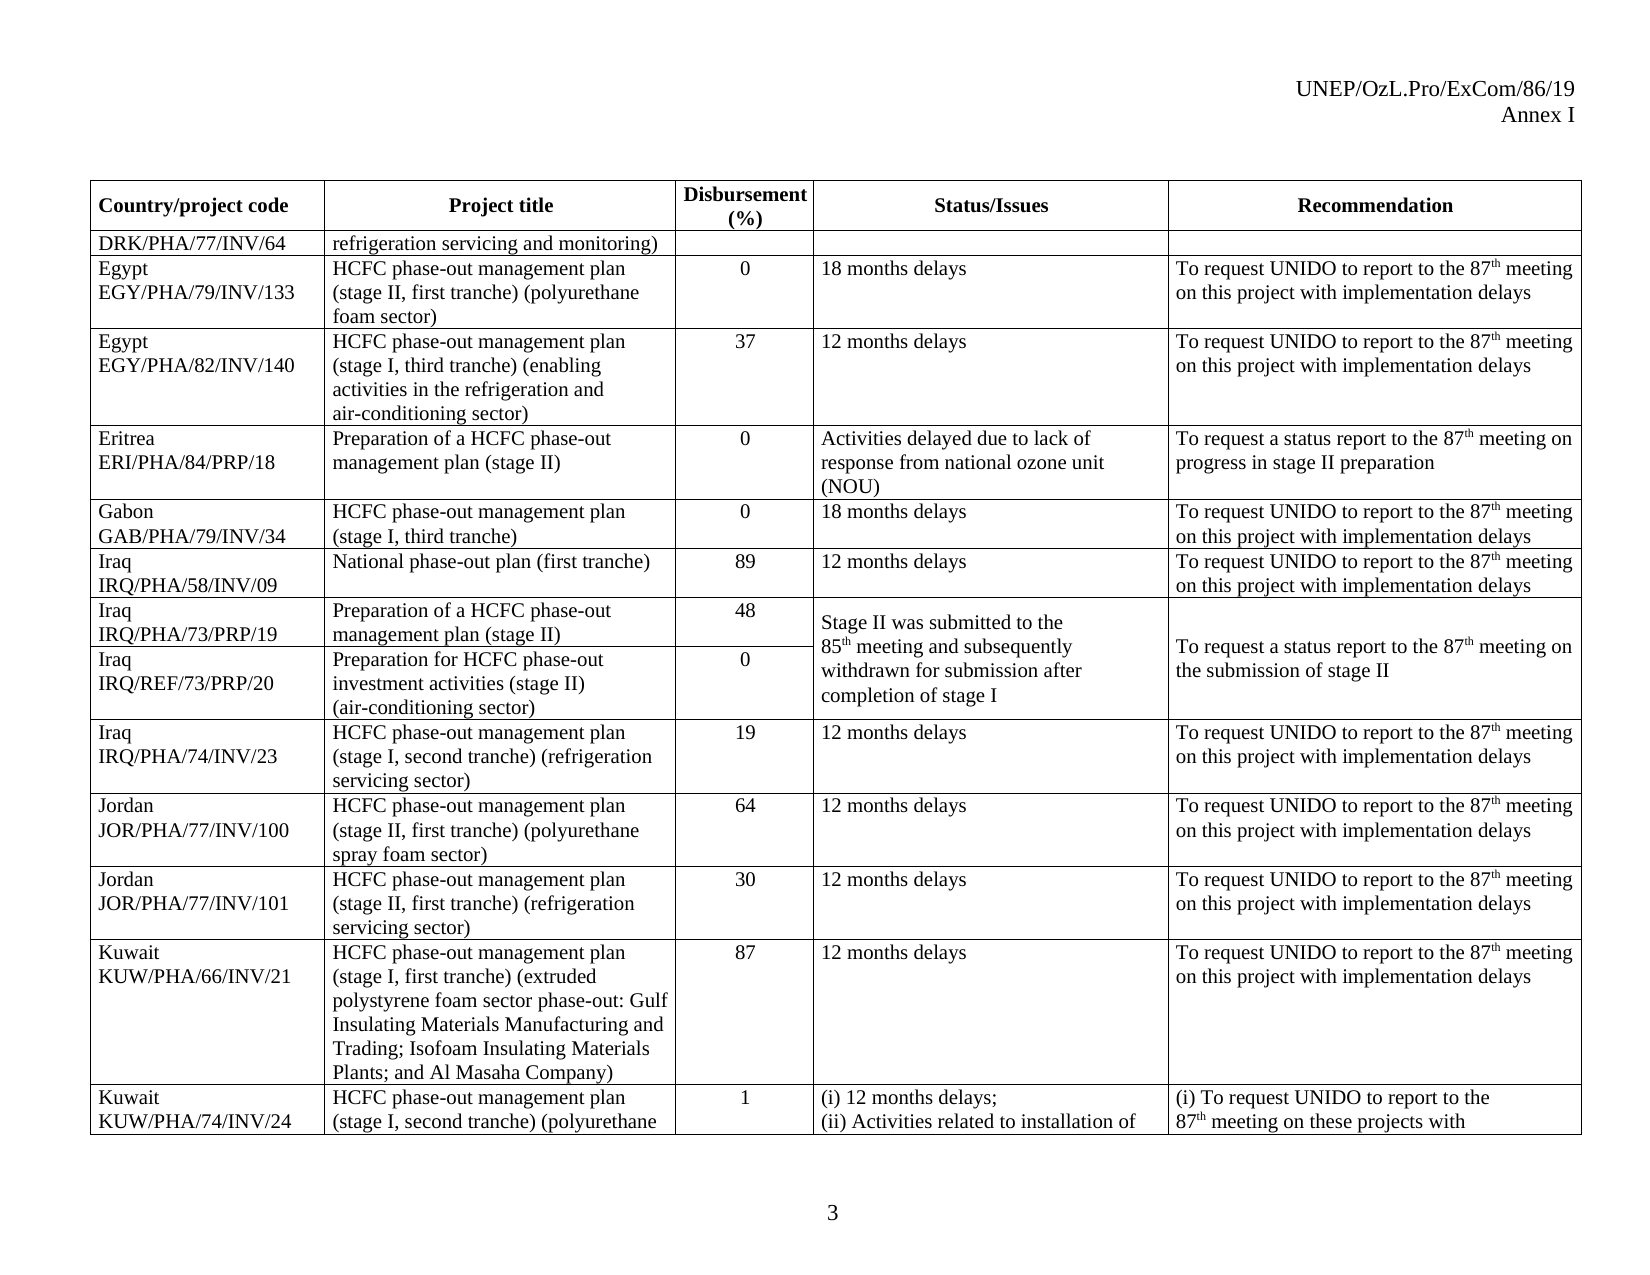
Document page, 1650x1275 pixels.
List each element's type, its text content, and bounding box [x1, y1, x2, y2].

table_cell Iraq IRQ/PHA/74/INV/23 [91, 720, 324, 792]
table_cell 0 [676, 500, 813, 548]
table_cell Preparation of a HCFC phase-out management plan (stage II) [325, 426, 675, 498]
table_cell HCFC phase-out management plan (stage II, first tranche) (refrigeration servicing sector) [325, 867, 675, 939]
table_cell 48 [676, 598, 813, 646]
table_cell Gabon GAB/PHA/79/INV/34 [91, 500, 324, 548]
table_cell 37 [676, 329, 813, 425]
table_cell HCFC phase-out management plan (stage II, first tranche) (polyurethane spray foam sector) [325, 794, 675, 866]
table_cell To request UNIDO to report to the 87th meeting on this project with implementation delays [1169, 794, 1581, 866]
table_cell 87 [676, 940, 813, 1084]
table_cell 30 [676, 867, 813, 939]
table_cell Iraq IRQ/PHA/58/INV/09 [91, 549, 324, 597]
table_cell Preparation for HCFC phase-out investment activities (stage II) (air-conditioning sector) [325, 647, 675, 719]
table_cell 12 months delays [814, 794, 1168, 866]
table_cell To request UNIDO to report to the 87th meeting on this project with implementation delays [1169, 549, 1581, 597]
table_cell To request UNIDO to report to the 87th meeting on this project with implementation delays [1169, 329, 1581, 425]
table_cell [325, 1085, 675, 1133]
table_header Country/project code [91, 181, 324, 229]
table_cell 89 [676, 549, 813, 597]
table_cell 1 [676, 1085, 813, 1133]
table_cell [814, 1085, 1168, 1133]
table_cell To request UNIDO to report to the 87th meeting on this project with implementation delays [1169, 500, 1581, 548]
table_header Status/Issues [814, 181, 1168, 229]
table_cell 18 months delays [814, 500, 1168, 548]
table_cell 12 months delays [814, 549, 1168, 597]
table_cell HCFC phase-out management plan (stage I, first tranche) (extruded polystyrene foam sector phase-out: Gulf Insulating Materials Manufacturing and Trading; Isofoam Insulating Materials Plants; and Al Masaha Company) [325, 940, 675, 1084]
table_header Recommendation [1169, 181, 1581, 229]
table_cell To request UNIDO to report to the 87th meeting on this project with implementation delays [1169, 256, 1581, 328]
table_cell National phase-out plan (first tranche) [325, 549, 675, 597]
table_cell Jordan JOR/PHA/77/INV/100 [91, 794, 324, 866]
table_cell To request UNIDO to report to the 87th meeting on this project with implementation delays [1169, 940, 1581, 1084]
table_cell Eritrea ERI/PHA/84/PRP/18 [91, 426, 324, 498]
table_cell HCFC phase-out management plan (stage I, third tranche) [325, 500, 675, 548]
table_cell 12 months delays [814, 720, 1168, 792]
table_cell 0 [676, 256, 813, 328]
table_cell Kuwait KUW/PHA/74/INV/24 [91, 1085, 324, 1133]
table_cell HCFC phase-out management plan (stage I, third tranche) (enabling activities in the refrigeration and air-conditioning sector) [325, 329, 675, 425]
table_cell To request UNIDO to report to the 87th meeting on this project with implementation delays [1169, 720, 1581, 792]
table_cell 18 months delays [814, 256, 1168, 328]
table_cell Preparation of a HCFC phase-out management plan (stage II) [325, 598, 675, 646]
table_cell 19 [676, 720, 813, 792]
table_cell To request a status report to the 87th meeting on progress in stage II preparation [1169, 426, 1581, 498]
table_cell Iraq IRQ/PHA/73/PRP/19 [91, 598, 324, 646]
table_cell 0 [676, 647, 813, 719]
table_cell To request a status report to the 87th meeting on the submission of stage II [1169, 598, 1581, 719]
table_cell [1169, 1085, 1581, 1133]
table_cell 64 [676, 794, 813, 866]
table_cell 12 months delays [814, 867, 1168, 939]
table_cell Egypt EGY/PHA/82/INV/140 [91, 329, 324, 425]
table_cell 12 months delays [814, 940, 1168, 1084]
table_cell Egypt EGY/PHA/79/INV/133 [91, 256, 324, 328]
table_cell 12 months delays [814, 329, 1168, 425]
table_cell Jordan JOR/PHA/77/INV/101 [91, 867, 324, 939]
table_cell Iraq IRQ/REF/73/PRP/20 [91, 647, 324, 719]
table_cell 0 [676, 426, 813, 498]
table_cell To request UNIDO to report to the 87th meeting on this project with implementation delays [1169, 867, 1581, 939]
table_cell Activities delayed due to lack of response from national ozone unit (NOU) [814, 426, 1168, 498]
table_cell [91, 231, 324, 255]
table_cell 1 [676, 231, 813, 255]
table_header Project title [325, 181, 675, 229]
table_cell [325, 231, 675, 255]
table_cell Stage II was submitted to the 85th meeting and subsequently withdrawn for submission after completion of stage I [814, 598, 1168, 719]
table_cell Kuwait KUW/PHA/66/INV/21 [91, 940, 324, 1084]
table_header Disbursement (%) [676, 181, 813, 229]
table_cell HCFC phase-out management plan (stage I, second tranche) (refrigeration servicing sector) [325, 720, 675, 792]
table_cell HCFC phase-out management plan (stage II, first tranche) (polyurethane foam sector) [325, 256, 675, 328]
